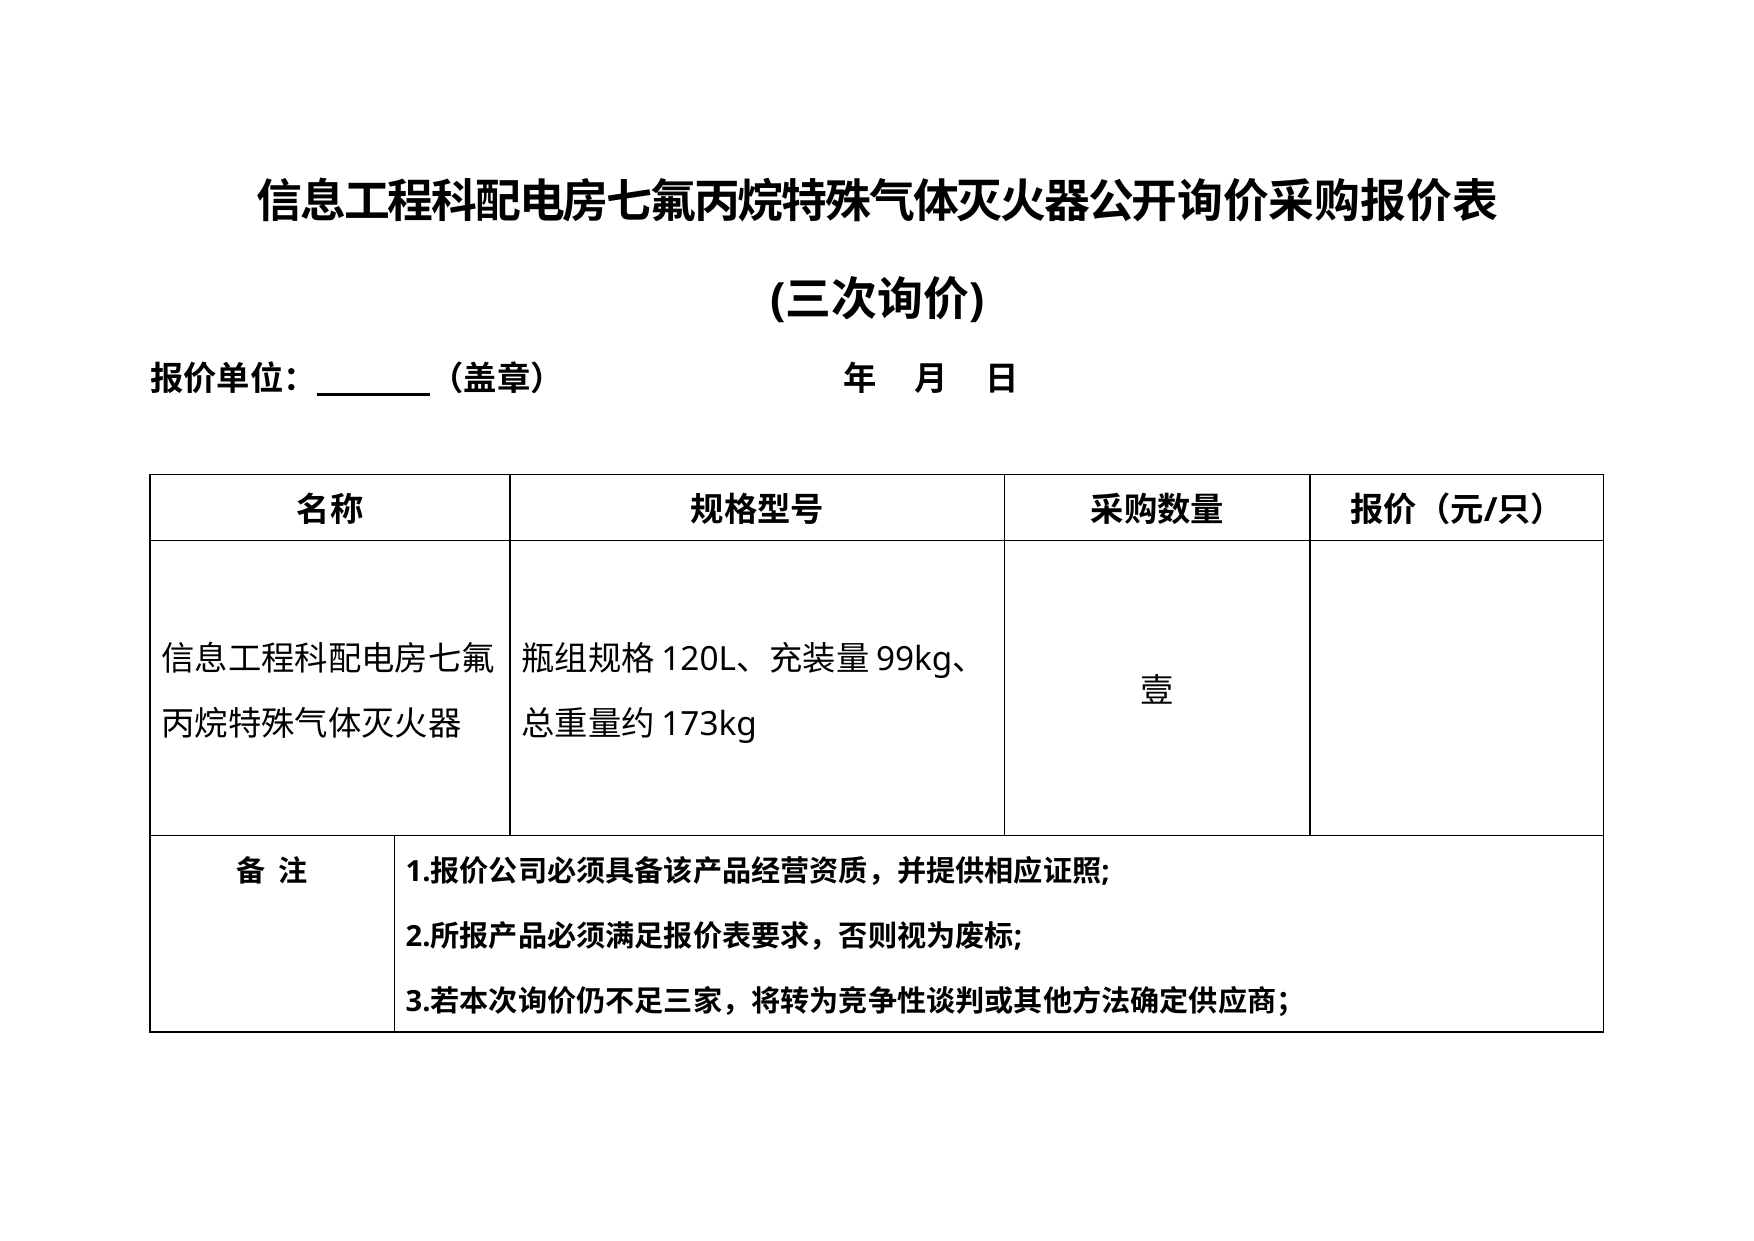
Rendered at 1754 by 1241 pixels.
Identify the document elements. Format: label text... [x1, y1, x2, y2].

table_cell 信息工程科配电房七氟丙烷特殊气体灭火器 [151, 541, 509, 835]
text 报价单位： （盖章） 年 月 日 [150, 344, 1604, 409]
table_header 规格型号 [511, 475, 1004, 540]
table_header 名称 [151, 475, 509, 540]
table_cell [395, 836, 1603, 1031]
table_cell 备 注 [151, 836, 394, 1031]
table_header 采购数量 [1005, 475, 1309, 540]
table_cell 壹 [1005, 541, 1309, 835]
text (三次询价) [150, 246, 1604, 344]
table_cell 瓶组规格120L、充装量99kg、总重量约173kg [511, 541, 1004, 835]
table_header 报价（元/只） [1311, 475, 1603, 540]
table_cell [1311, 541, 1603, 835]
text 信息工程科配电房七氟丙烷特殊气体灭火器公开询价采购报价表 [150, 149, 1604, 246]
